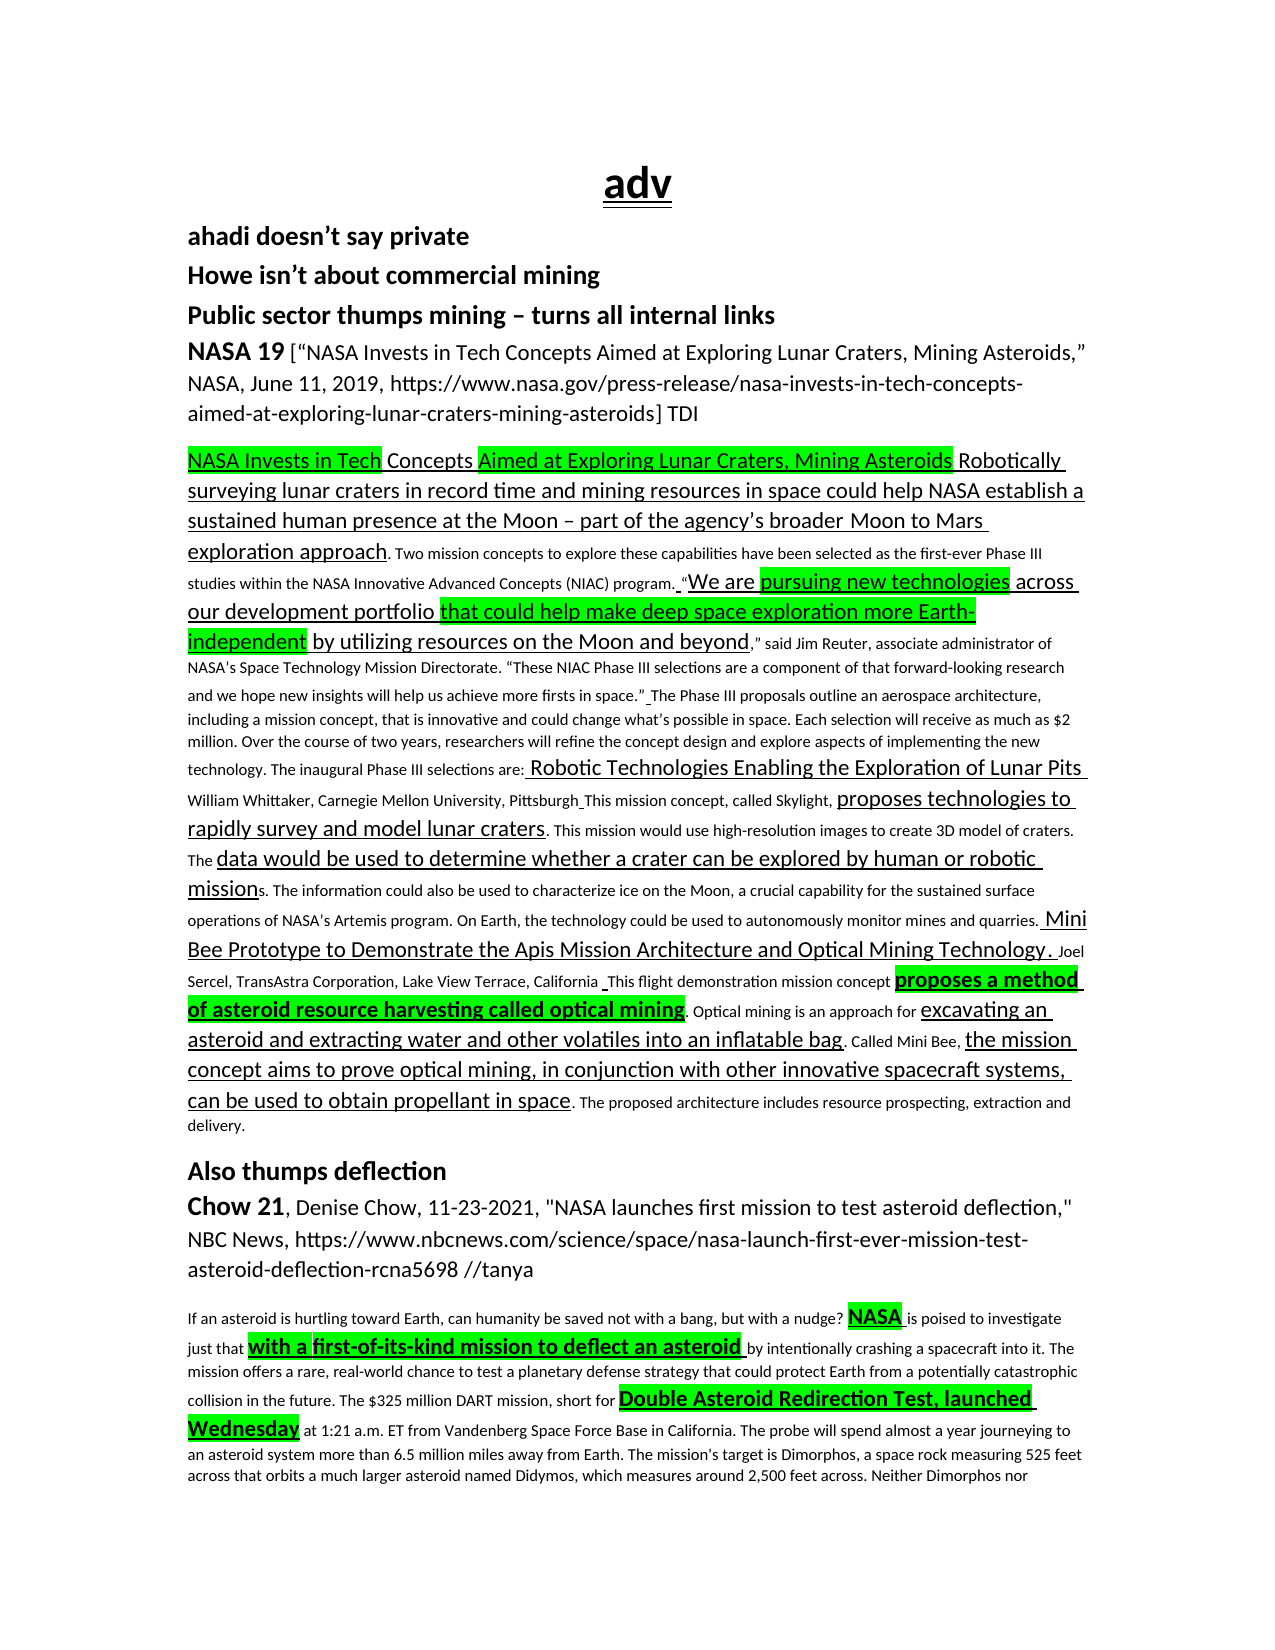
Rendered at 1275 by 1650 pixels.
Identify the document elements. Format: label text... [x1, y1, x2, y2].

subtitle Howe isn’t about commercial mining [187, 258, 1087, 291]
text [187, 1302, 1087, 1486]
subtitle ahadi doesn’t say private [187, 219, 1087, 252]
subtitle Public sector thumps mining – turns all internal links [187, 298, 1087, 331]
subtitle adv [187, 154, 1087, 210]
subtitle Also thumps deflection [187, 1154, 1087, 1187]
text NASA 19 [“NASA Invests in Tech Concepts Aimed at Exploring Lunar Craters, Mining Asteroids,” NASA, June 11, 2019, https://www.nasa.gov/press-release/nasa-invests-in-tech-concepts-aimed-at-exploring-lunar-craters-mining-asteroids] TDI [187, 334, 1087, 427]
text NASA Invests in Tech Concepts Aimed at Exploring Lunar Craters, Mining Asteroids Robotically surveying lunar craters in record time and mining resources in space could help NASA establish a sustained human presence at the Moon – part of the agency’s broader Moon to Mars exploration approach. Two mission concepts to explore these capabilities have been selected as the first-ever Phase III studies within the NASA Innovative Advanced Concepts (NIAC) program. “We are pursuing new technologies across our development portfolio that could help make deep space exploration more Earth-independent by utilizing resources on the Moon and beyond,” said Jim Reuter, associate administrator of NASA’s Space Technology Mission Directorate. “These NIAC Phase III selections are a component of that forward-looking research and we hope new insights will help us achieve more firsts in space.” The Phase III proposals outline an aerospace architecture, including a mission concept, that is innovative and could change what’s possible in space. Each selection will receive as much as $2 million. Over the course of two years, researchers will refine the concept design and explore aspects of implementing the new technology. The inaugural Phase III selections are: Robotic Technologies Enabling the Exploration of Lunar Pits William Whittaker, Carnegie Mellon University, Pittsburgh This mission concept, called Skylight, proposes technologies to rapidly survey and model lunar craters. This mission would use high-resolution images to create 3D model of craters. The data would be used to determine whether a crater can be explored by human or robotic missions. The information could also be used to characterize ice on the Moon, a crucial capability for the sustained surface operations of NASA’s Artemis program. On Earth, the technology could be used to autonomously monitor mines and quarries. Mini Bee Prototype to Demonstrate the Apis Mission Architecture and Optical Mining Technology. Joel Sercel, TransAstra Corporation, Lake View Terrace, California This flight demonstration mission concept proposes a method of asteroid resource harvesting called optical mining. Optical mining is an approach for excavating an asteroid and extracting water and other volatiles into an inflatable bag. Called Mini Bee, the mission concept aims to prove optical mining, in conjunction with other innovative spacecraft systems, can be used to obtain propellant in space. The proposed architecture includes resource prospecting, extraction and delivery. [187, 446, 1087, 1136]
text Chow 21, Denise Chow, 11-23-2021, "NASA launches first mission to test asteroid deflection," NBC News, https://www.nbcnews.com/science/space/nasa-launch-first-ever-mission-test-asteroid-deflection-rcna5698 //tanya [187, 1189, 1087, 1283]
